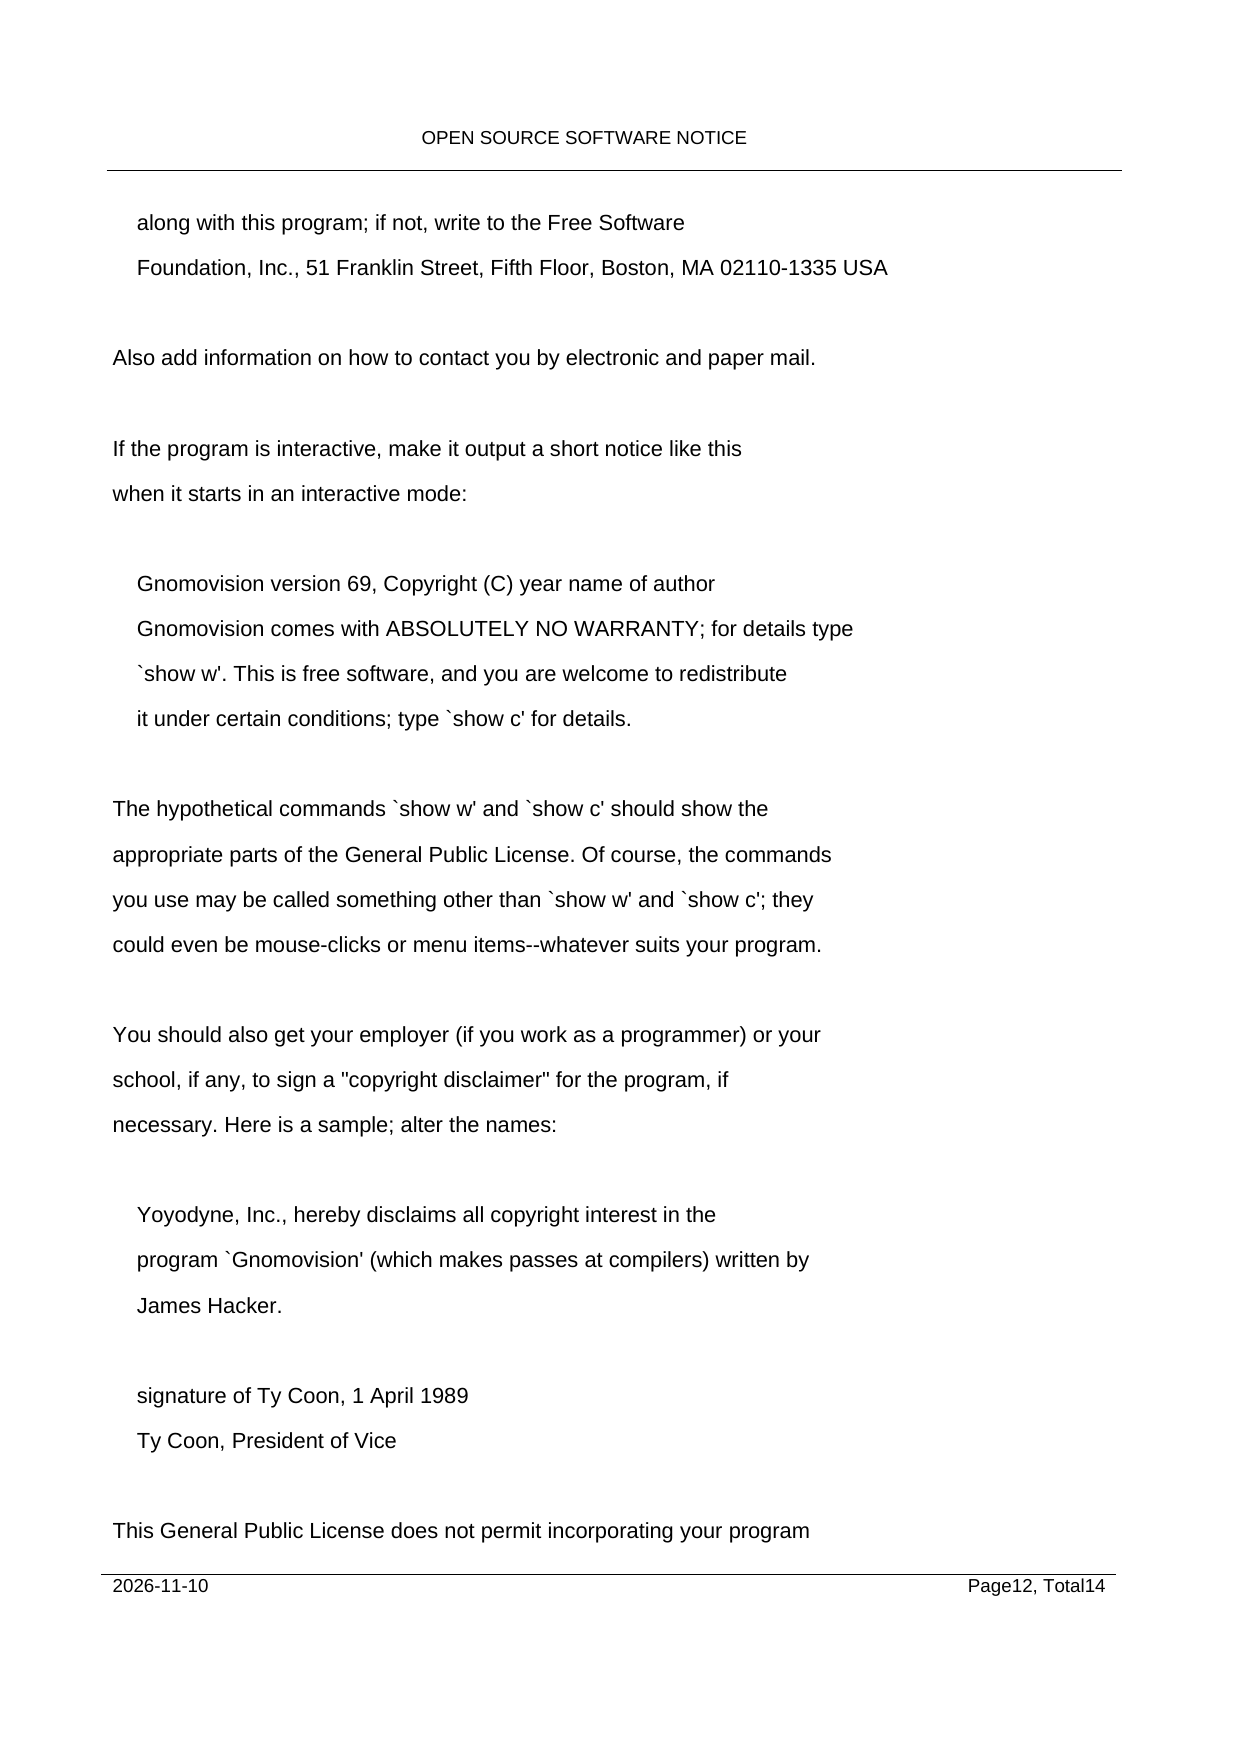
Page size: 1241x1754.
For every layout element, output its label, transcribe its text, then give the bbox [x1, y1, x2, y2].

text program `Gnomovision' (which makes passes at compilers) written by [112, 1244, 1128, 1276]
text Foundation, Inc., 51 Franklin Street, Fifth Floor, Boston, MA 02110-1335 USA [112, 251, 1128, 284]
text Gnomovision comes with ABSOLUTELY NO WARRANTY; for details type [112, 612, 1128, 645]
text when it starts in an interactive mode: [112, 477, 1128, 509]
text school, if any, to sign a "copyright disclaimer" for the program, if [112, 1063, 1128, 1096]
text You should also get your employer (if you work as a programmer) or your [112, 1018, 1128, 1051]
text If the program is interactive, make it output a short notice like this [112, 432, 1128, 464]
text it under certain conditions; type `show c' for details. [112, 702, 1128, 735]
text along with this program; if not, write to the Free Software [112, 206, 1128, 239]
text could even be mouse-clicks or menu items--whatever suits your program. [112, 928, 1128, 961]
text you use may be called something other than `show w' and `show c'; they [112, 883, 1128, 915]
text Gnomovision version 69, Copyright (C) year name of author [112, 567, 1128, 600]
text `show w'. This is free software, and you are welcome to redistribute [112, 657, 1128, 690]
text James Hacker. [112, 1289, 1128, 1321]
text This General Public License does not permit incorporating your program [112, 1514, 1128, 1547]
text signature of Ty Coon, 1 April 1989 [112, 1379, 1128, 1412]
text necessary. Here is a sample; alter the names: [112, 1108, 1128, 1141]
text Also add information on how to contact you by electronic and paper mail. [112, 342, 1128, 374]
text Yoyodyne, Inc., hereby disclaims all copyright interest in the [112, 1199, 1128, 1231]
text appropriate parts of the General Public License. Of course, the commands [112, 838, 1128, 870]
text The hypothetical commands `show w' and `show c' should show the [112, 793, 1128, 825]
text Ty Coon, President of Vice [112, 1424, 1128, 1457]
